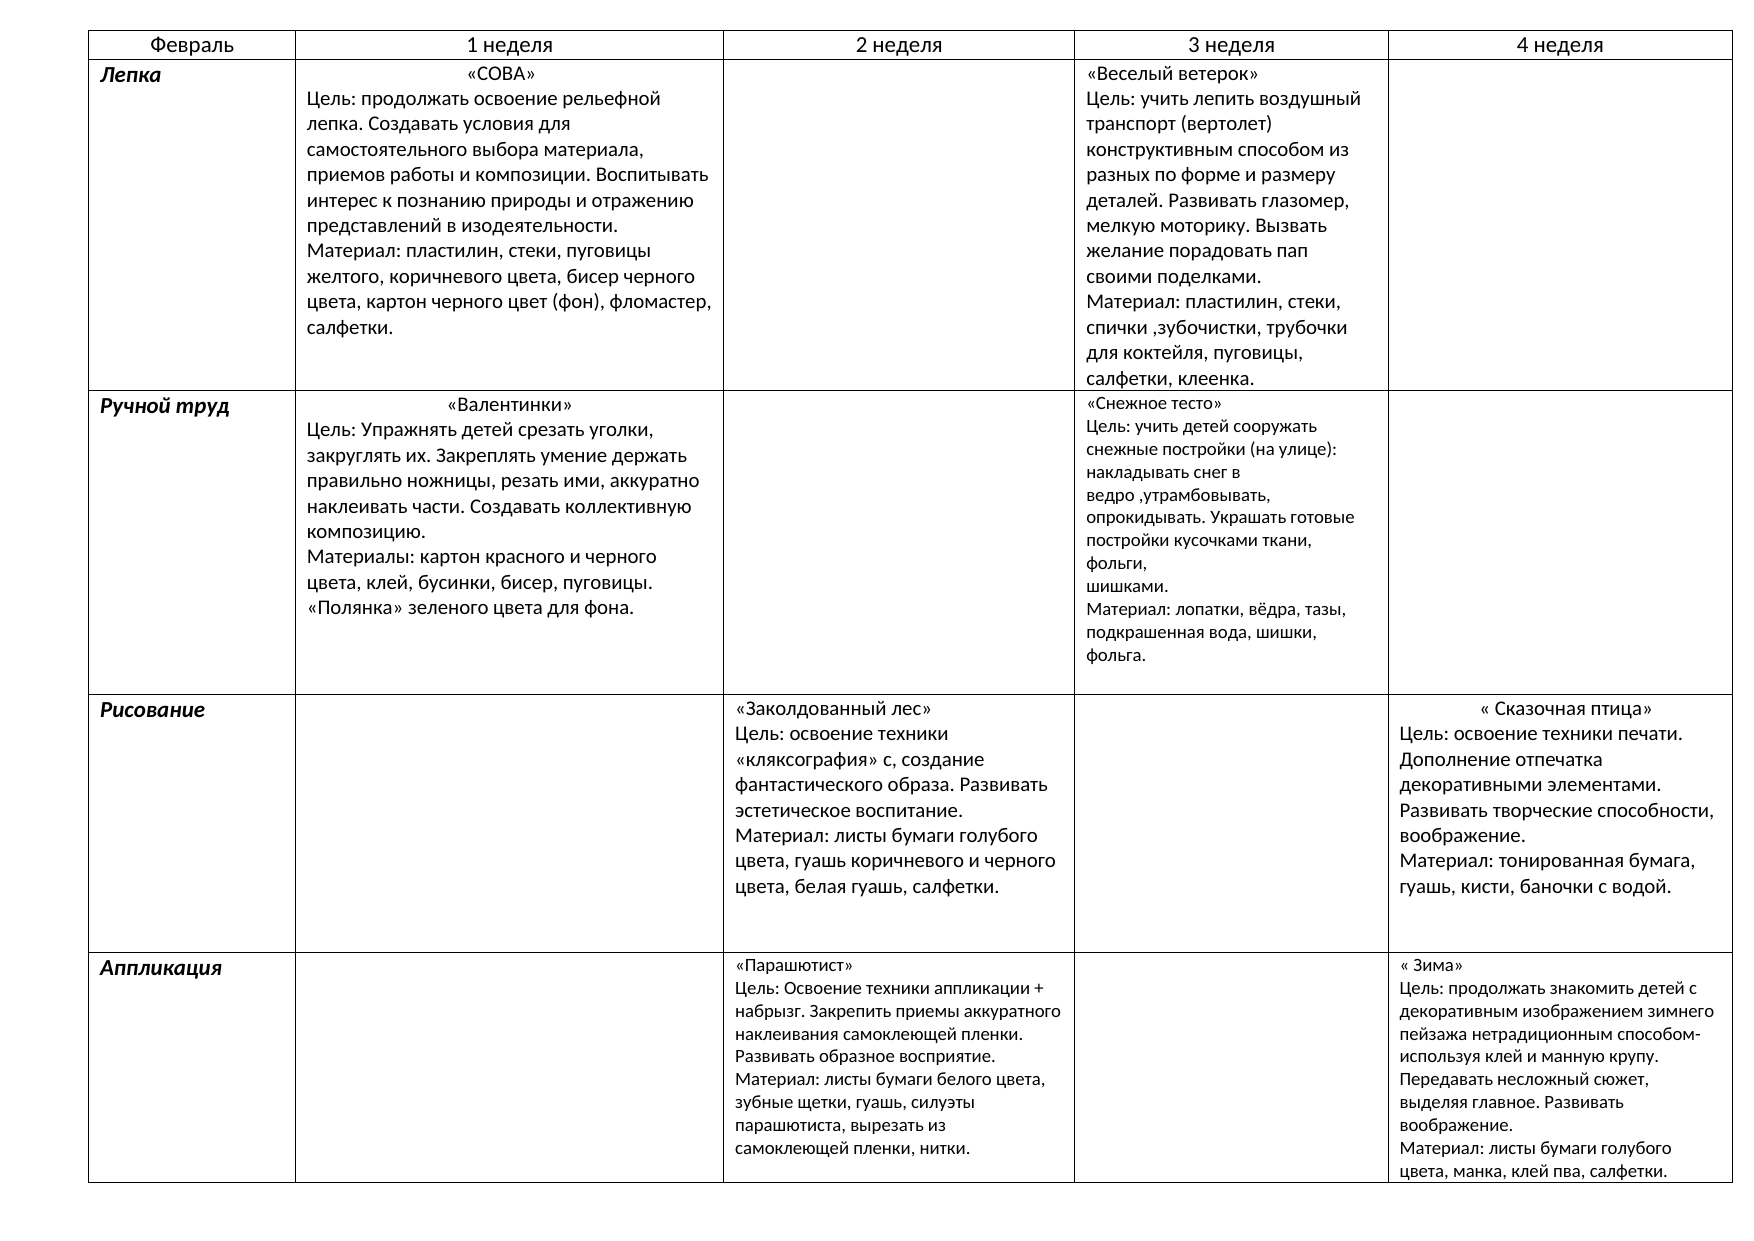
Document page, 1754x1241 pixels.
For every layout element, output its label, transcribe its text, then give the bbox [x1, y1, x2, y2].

table_cell Аппликация [89, 953, 295, 1182]
table_cell « Сказочная птица» Цель: освоение техники печати. Дополнение отпечатка декоративными элементами. Развивать творческие способности, воображение. Материал: тонированная бумага, гуашь, кисти, баночки с водой. [1389, 695, 1732, 952]
table_cell Лепка [89, 60, 295, 390]
table_cell «СОВА» Цель: продолжать освоение рельефной лепка. Создавать условия для самостоятельного выбора материала, приемов работы и композиции. Воспитывать интерес к познанию природы и отражению представлений в изодеятельности. Материал: пластилин, стеки, пуговицы желтого, коричневого цвета, бисер черного цвета, картон черного цвет (фон), фломастер, салфетки. [296, 60, 723, 390]
table_cell Рисование [89, 695, 295, 952]
table_header 4 неделя [1389, 31, 1732, 59]
table_cell [1075, 953, 1388, 1182]
table_cell [296, 953, 723, 1182]
table_cell «Веселый ветерок» Цель: учить лепить воздушный транспорт (вертолет) конструктивным способом из разных по форме и размеру деталей. Развивать глазомер, мелкую моторику. Вызвать желание порадовать пап своими поделками. Материал: пластилин, стеки, спички ,зубочистки, трубочки для коктейля, пуговицы, салфетки, клеенка. [1075, 60, 1388, 390]
table_cell [1389, 391, 1732, 694]
table_header Февраль [89, 31, 295, 59]
table_cell [1075, 695, 1388, 952]
table_cell [724, 60, 1074, 390]
table_cell [1389, 60, 1732, 390]
table_header 2 неделя [724, 31, 1074, 59]
table_header 3 неделя [1075, 31, 1388, 59]
table_cell [296, 695, 723, 952]
table_cell «Снежное тесто» Цель: учить детей сооружать снежные постройки (на улице): накладывать снег в ведро ,утрамбовывать, опрокидывать. Украшать готовые постройки кусочками ткани, фольги, шишками. Материал: лопатки, вёдра, тазы, подкрашенная вода, шишки, фольга. [1075, 391, 1388, 694]
table_cell « Зима» Цель: продолжать знакомить детей с декоративным изображением зимнего пейзажа нетрадиционным способом- используя клей и манную крупу. Передавать несложный сюжет, выделяя главное. Развивать воображение. Материал: листы бумаги голубого цвета, манка, клей пва, салфетки. [1389, 953, 1732, 1182]
table_cell Ручной труд [89, 391, 295, 694]
table_header 1 неделя [296, 31, 723, 59]
table_cell [724, 391, 1074, 694]
table_cell «Парашютист» Цель: Освоение техники аппликации + набрызг. Закрепить приемы аккуратного наклеивания самоклеющей пленки. Развивать образное восприятие. Материал: листы бумаги белого цвета, зубные щетки, гуашь, силуэты парашютиста, вырезать из самоклеющей пленки, нитки. [724, 953, 1074, 1182]
table_cell «Заколдованный лес» Цель: освоение техники «кляксография» с, создание фантастического образа. Развивать эстетическое воспитание. Материал: листы бумаги голубого цвета, гуашь коричневого и черного цвета, белая гуашь, салфетки. [724, 695, 1074, 952]
table_cell «Валентинки» Цель: Упражнять детей срезать уголки, закруглять их. Закреплять умение держать правильно ножницы, резать ими, аккуратно наклеивать части. Создавать коллективную композицию. Материалы: картон красного и черного цвета, клей, бусинки, бисер, пуговицы. «Полянка» зеленого цвета для фона. [296, 391, 723, 694]
